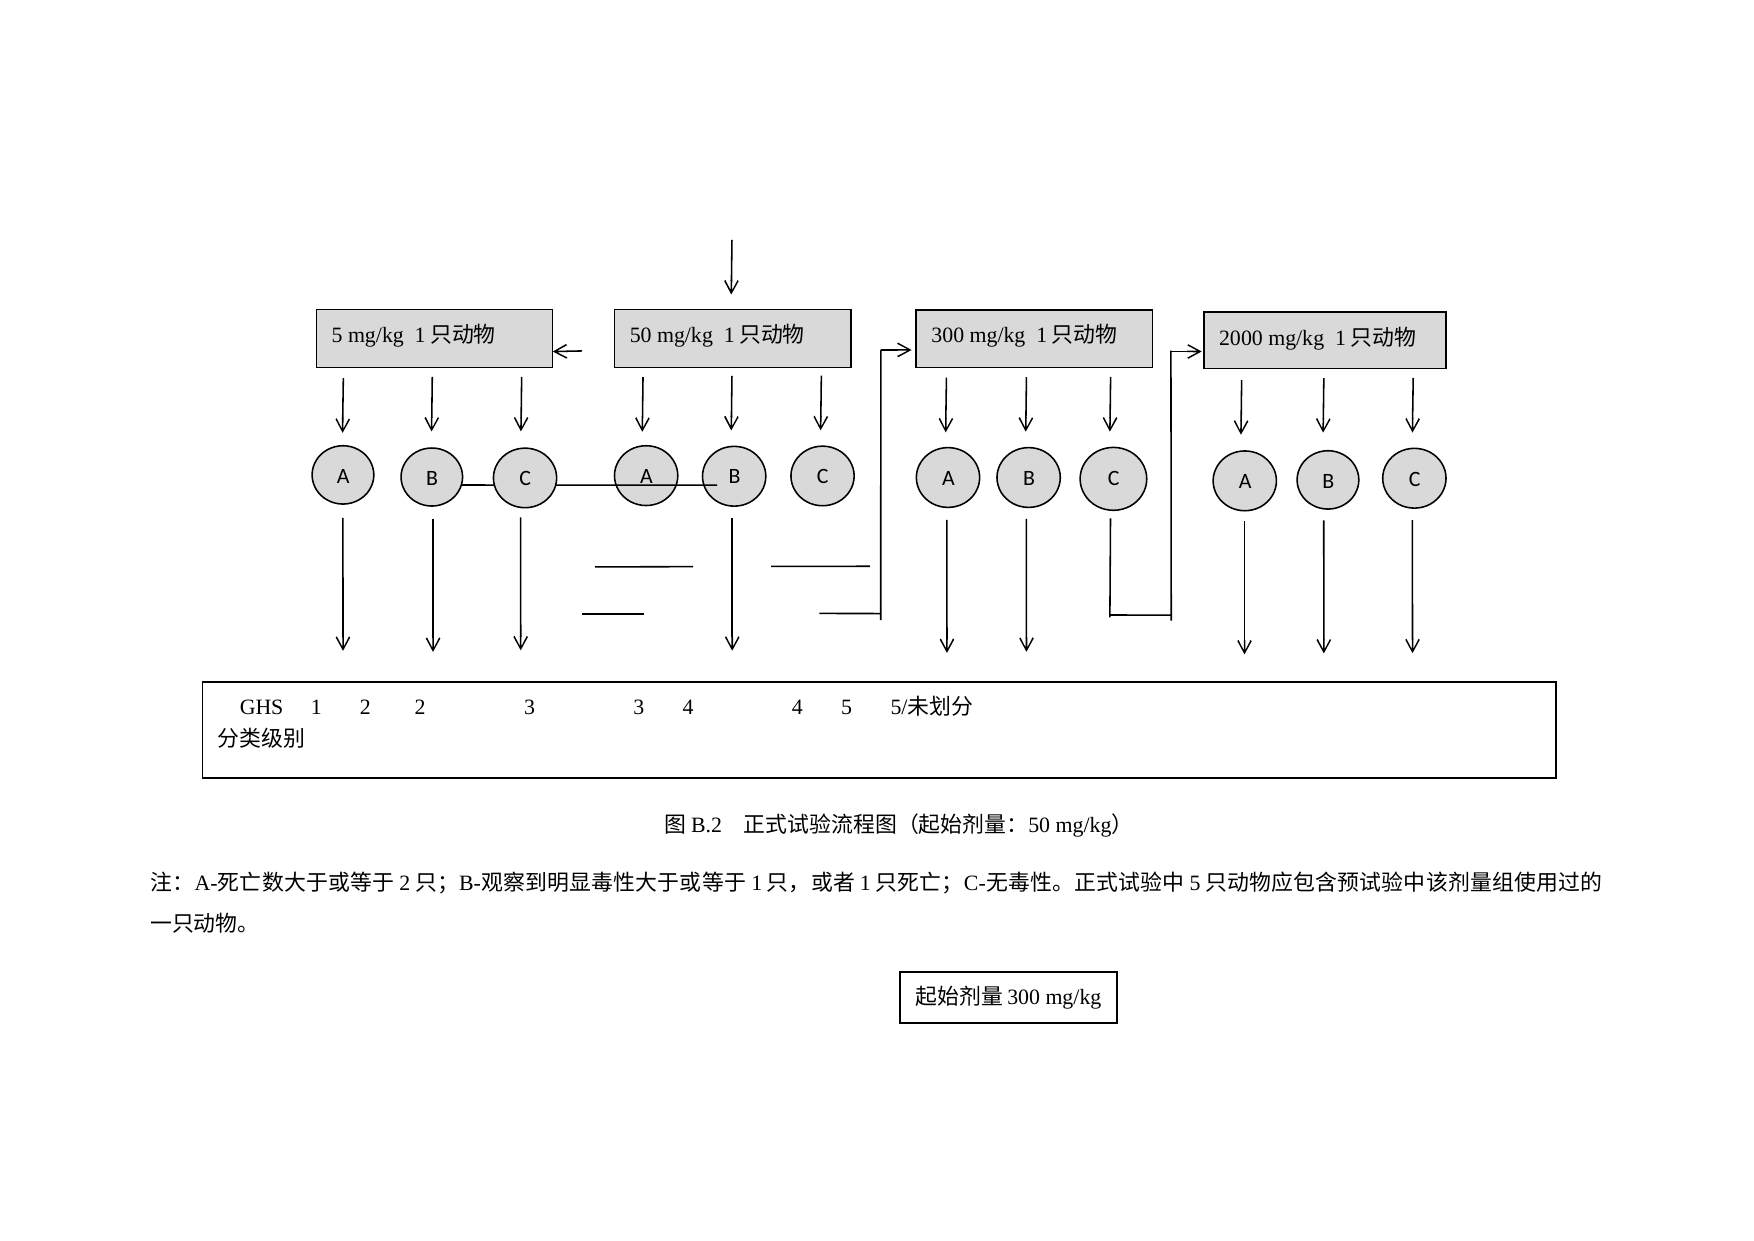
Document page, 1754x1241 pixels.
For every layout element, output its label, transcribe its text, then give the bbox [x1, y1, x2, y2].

text 注：A-死亡数大于或等于2只；B-观察到明显毒性大于或等于1只，或者1只死亡；C-无毒性。正式试验中5只动物应包含预试验中该剂量组使用过的一只动物。 [150, 864, 1604, 939]
text 图B.2 正式试验流程图（起始剂量：50 mg/kg） [150, 806, 1604, 839]
